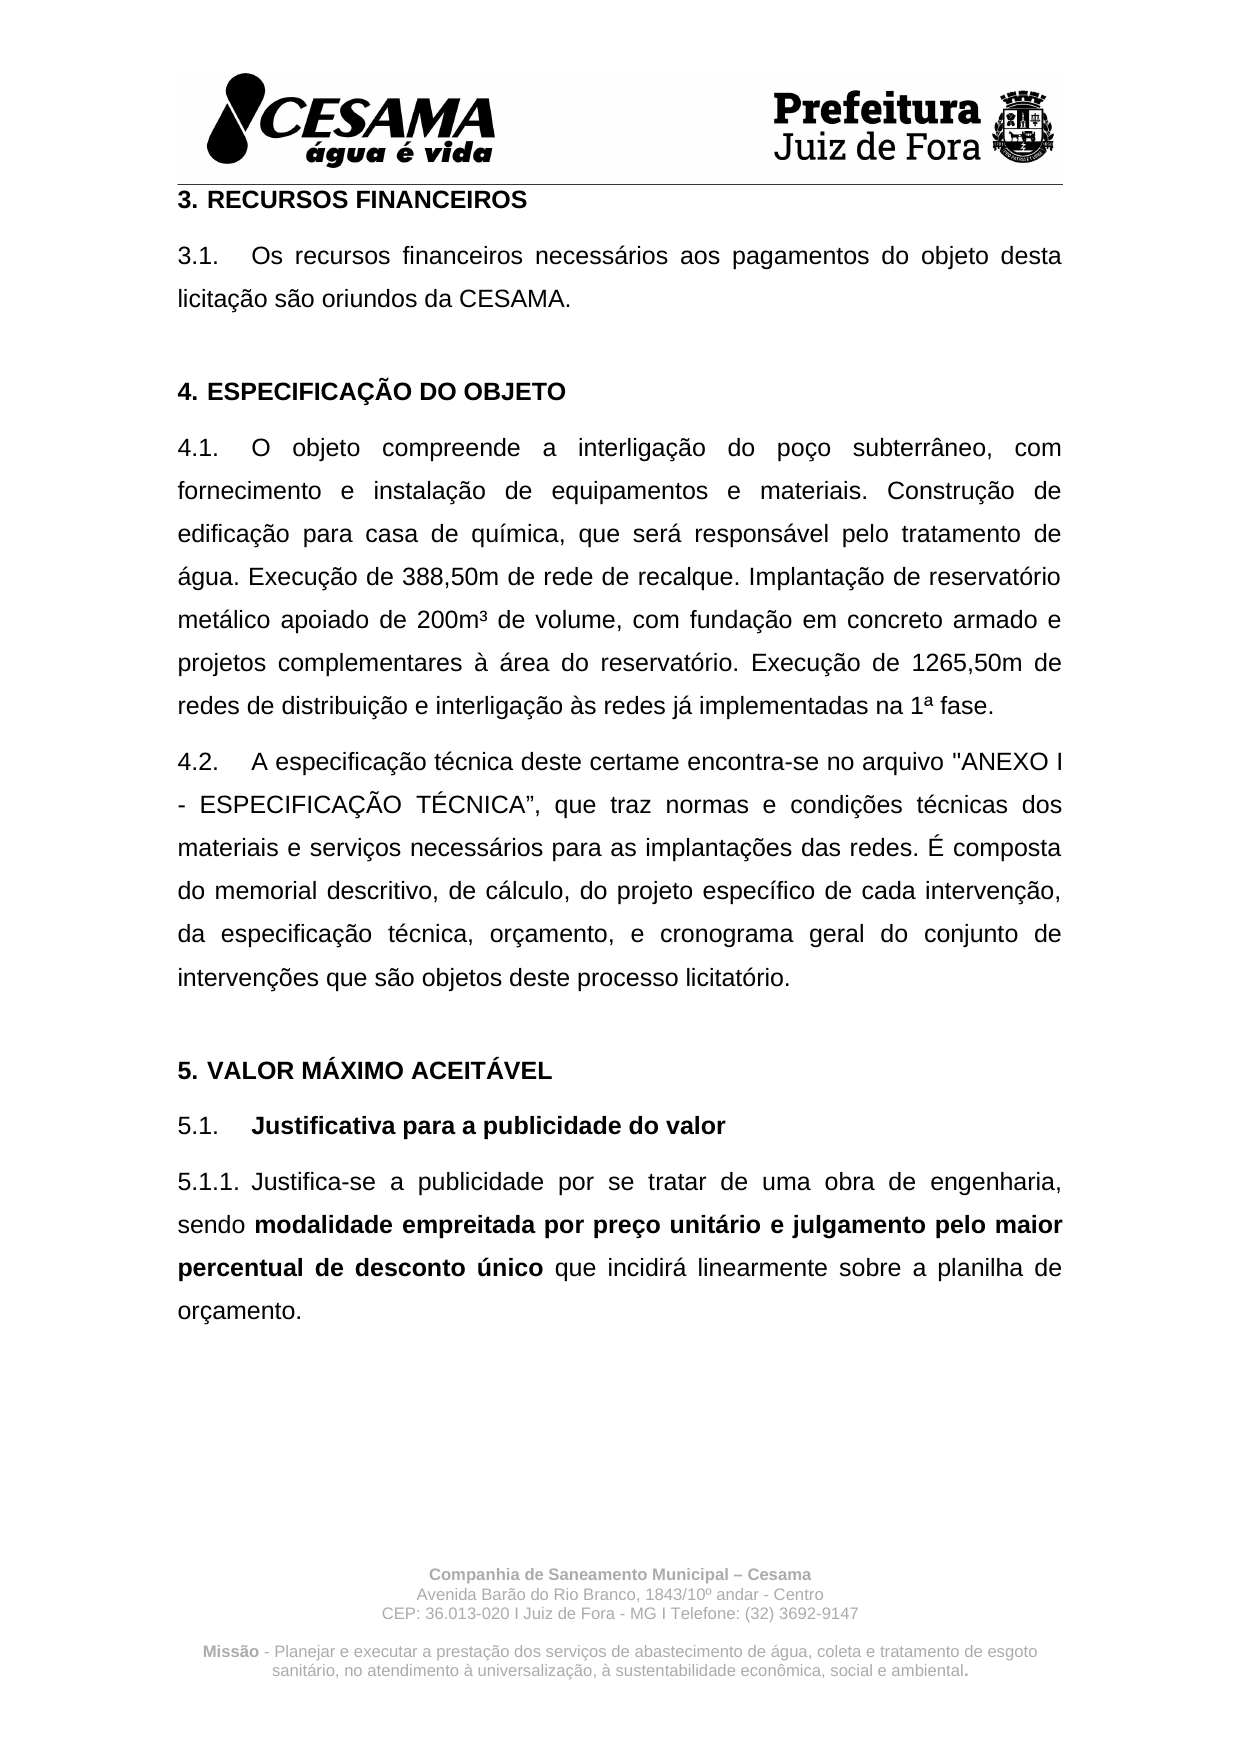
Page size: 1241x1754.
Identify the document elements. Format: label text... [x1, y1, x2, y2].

subtitle VALOR MÁXIMO ACEITÁVEL [177, 1056, 1063, 1084]
subtitle Os recursos financeiros necessários aos pagamentos do objeto desta licitação são oriundos da CESAMA. [177, 241, 1063, 312]
subtitle O objeto compreende a interligação do poço subterrâneo, com fornecimento e instalação de equipamentos e materiais. Construção de edificação para casa de química, que será responsável pelo tratamento de água. Execução de 388,50m de rede de recalque. Implantação de reservatório metálico apoiado de 200m³ de volume, com fundação em concreto armado e projetos complementares à área do reservatório. Execução de 1265,50m de redes de distribuição e interligação às redes já implementadas na 1ª fase. [177, 432, 1063, 720]
subtitle RECURSOS FINANCEIROS [177, 185, 1063, 214]
subtitle A especificação técnica deste certame encontra-se no arquivo "ANEXO I - ESPECIFICAÇÃO TÉCNICA”, que traz normas e condições técnicas dos materiais e serviços necessários para as implantações das redes. É composta do memorial descritivo, de cálculo, do projeto específico de cada intervenção, da especificação técnica, orçamento, e cronograma geral do conjunto de intervenções que são objetos deste processo licitatório. [177, 747, 1063, 991]
subtitle ESPECIFICAÇÃO DO OBJETO [177, 377, 1063, 406]
subtitle Justificativa para a publicidade do valor [177, 1111, 1063, 1140]
picture [177, 73, 1063, 185]
subtitle Justifica-se a publicidade por se tratar de uma obra de engenharia, sendo modalidade empreitada por preço unitário e julgamento pelo maior percentual de desconto único que incidirá linearmente sobre a planilha de orçamento. [177, 1167, 1063, 1325]
